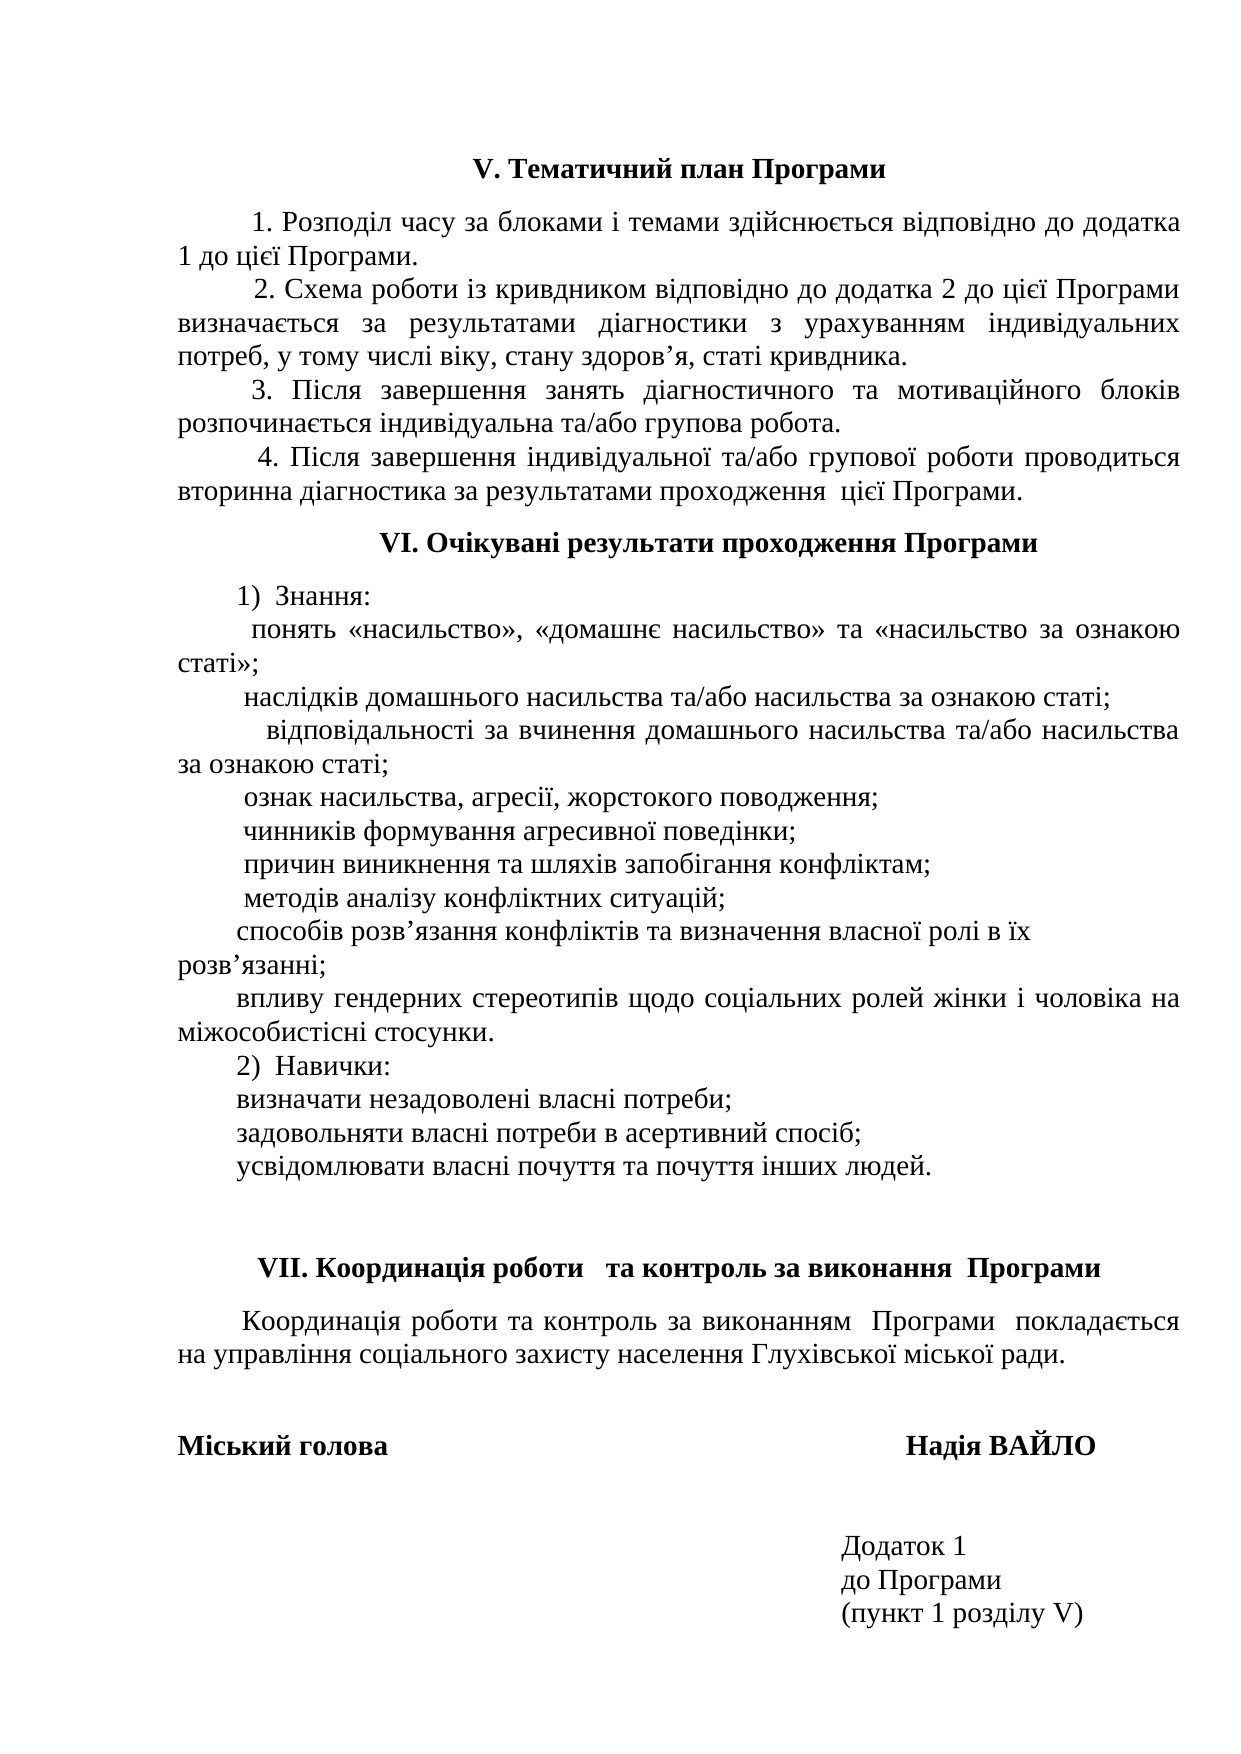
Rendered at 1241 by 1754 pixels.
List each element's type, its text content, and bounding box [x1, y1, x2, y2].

text Координація роботи та контроль за виконанням Програми покладається на управління соціального захисту населення Глухівської міської ради. [177, 1303, 1181, 1370]
text 3. Після завершення занять діагностичного та мотиваційного блоків розпочинається індивідуальна та/або групова робота. [177, 372, 1181, 439]
text 2. Схема роботи із кривдником відповідно до додатка 2 до цієї Програми визначається за результатами діагностики з урахуванням індивідуальних потреб, у тому числі віку, стану здоров’я, статі кривдника. [177, 271, 1181, 372]
text 1. Розподіл часу за блоками і темами здійснюється відповідно до додатка 1 до цієї Програми. [177, 204, 1181, 271]
list розв’язанні; [177, 947, 1181, 981]
list чинників формування агресивної поведінки; [177, 813, 1181, 846]
text 4. Після завершення індивідуальної та/або групової роботи проводиться вторинна діагностика за результатами проходження цієї Програми. [177, 439, 1181, 506]
list методів аналізу конфліктних ситуацій; [236, 880, 1181, 913]
text Міський голова Надія ВАЙЛО [177, 1428, 1181, 1461]
list визначати незадоволені власні потреби; [236, 1081, 1181, 1115]
text 1) Знання: [177, 578, 1181, 612]
list способів розв’язання конфліктів та визначення власної ролі в їх [236, 913, 1181, 947]
text до Програми [841, 1562, 1181, 1595]
text (пункт 1 розділу V) [767, 1595, 1181, 1629]
list усвідомлювати власні почуття та почуття інших людей. [236, 1148, 1181, 1182]
list причин виникнення та шляхів запобігання конфліктам; [236, 846, 1181, 880]
text 2) Навички: [177, 1048, 1181, 1081]
list наслідків домашнього насильства та/або насильства за ознакою статі; [236, 679, 1181, 712]
text V. Тематичний план Програми [177, 152, 1181, 185]
list задовольняти власні потреби в асертивний спосіб; [236, 1115, 1181, 1148]
text VІI. Координація роботи та контроль за виконання Програми [177, 1250, 1181, 1284]
list понять «насильство», «домашнє насильство» та «насильство за ознакою статі»; [177, 612, 1181, 679]
text Додаток 1 [841, 1528, 1181, 1562]
list ознак насильства, агресії, жорстокого поводження; [236, 779, 1181, 813]
list відповідальності за вчинення домашнього насильства та/або насильства за ознакою статі; [177, 712, 1181, 779]
text VI. Очікувані результати проходження Програми [177, 525, 1181, 559]
list впливу гендерних стереотипів щодо соціальних ролей жінки і чоловіка на міжособистісні стосунки. [177, 981, 1181, 1048]
